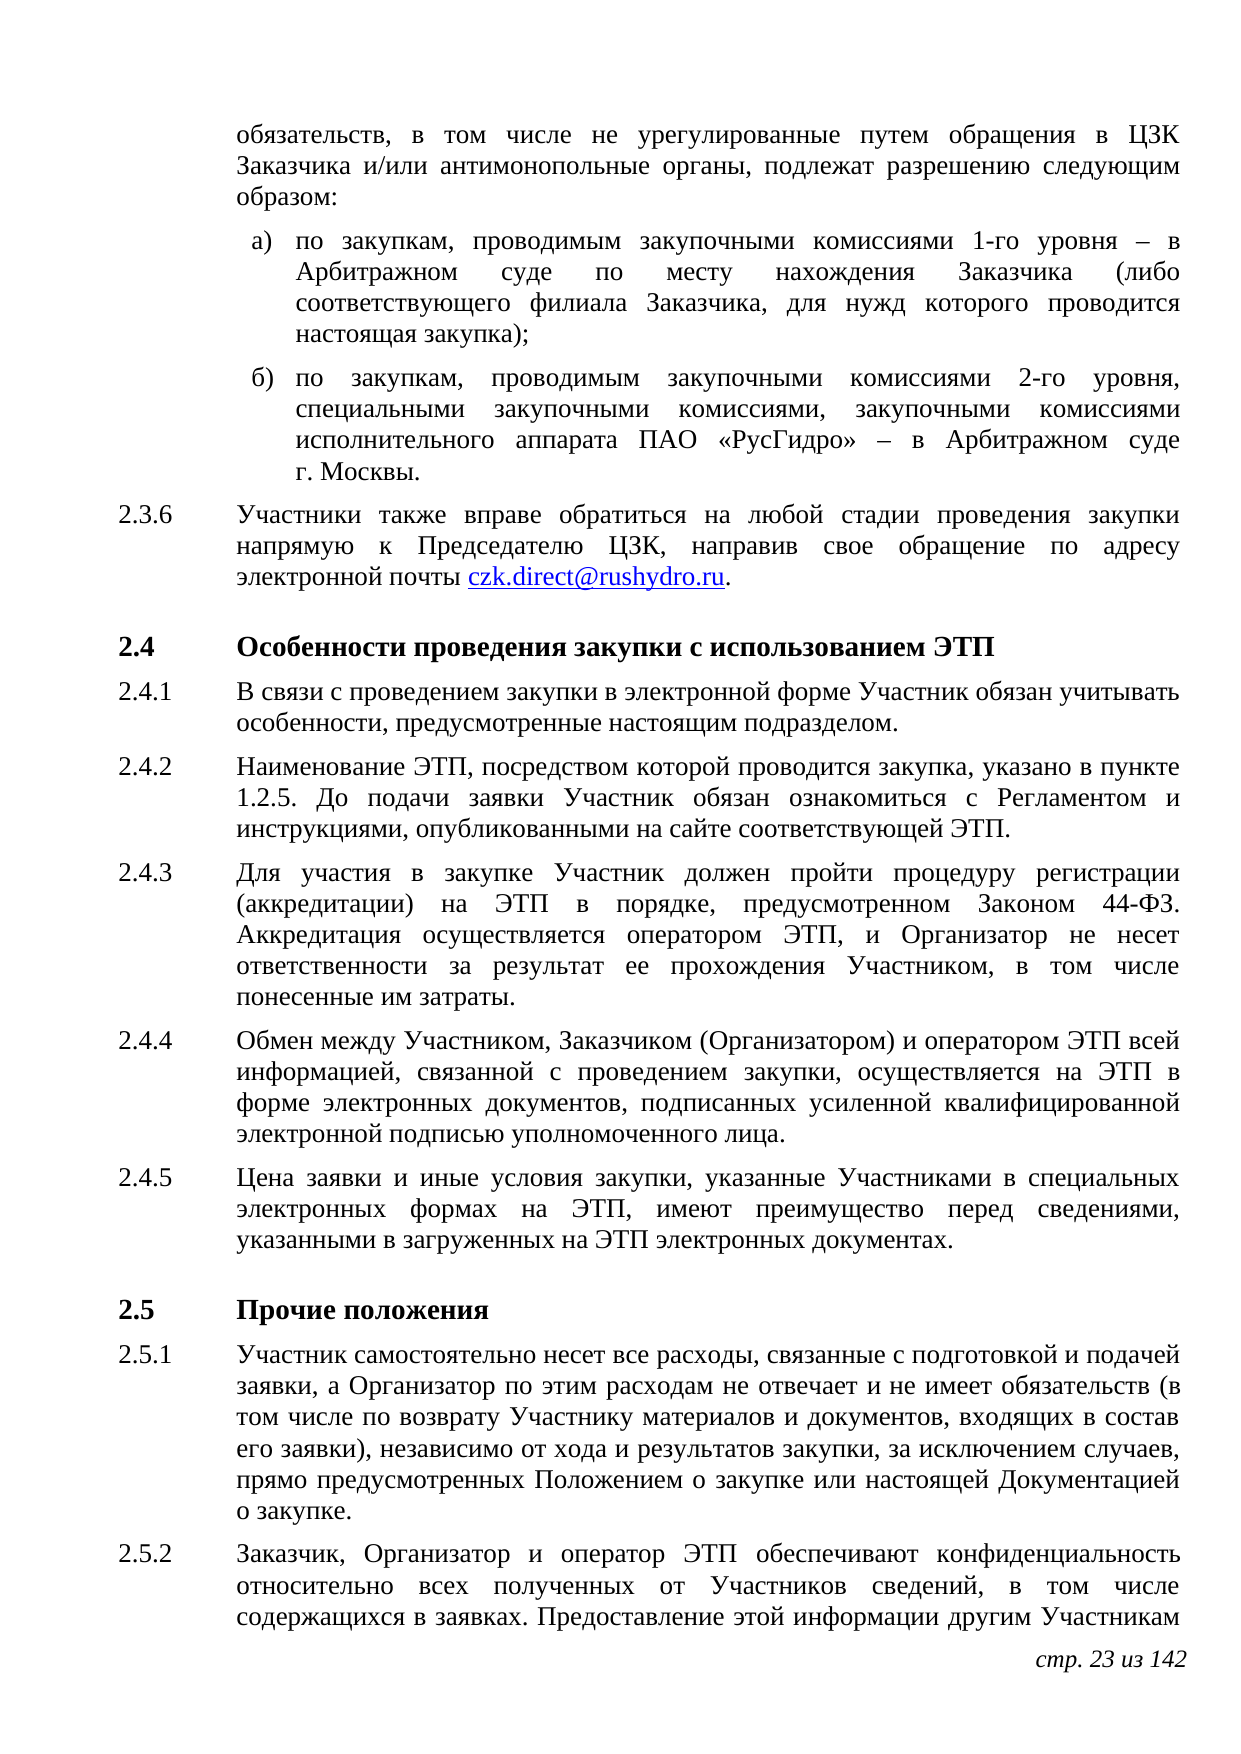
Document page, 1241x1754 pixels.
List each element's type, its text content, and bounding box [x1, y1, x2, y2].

subtitle Прочие положения [118, 1292, 1181, 1326]
text Участник самостоятельно несет все расходы, связанные с подготовкой и подачей заявки, а Организатор по этим расходам не отвечает и не имеет обязательств (в том числе по возврату Участнику материалов и документов, входящих в состав его заявки), независимо от хода и результатов закупки, за исключением случаев, прямо предусмотренных Положением о закупке или настоящей Документацией о закупке. [118, 1338, 1181, 1525]
list по закупкам, проводимым закупочными комиссиями 1-го уровня – в Арбитражном суде по месту нахождения Заказчика (либо соответствующего филиала Заказчика, для нужд которого проводится настоящая закупка); [251, 224, 1181, 349]
text В связи с проведением закупки в электронной форме Участник обязан учитывать особенности, предусмотренные настоящим подразделом. [118, 675, 1181, 737]
text Участники также вправе обратиться на любой стадии проведения закупки напрямую к Председателю ЦЗК, направив свое обращение по адресу электронной почты czk.direct@rushydro.ru. [118, 498, 1181, 592]
list по закупкам, проводимым закупочными комиссиями 2-го уровня, специальными закупочными комиссиями, закупочными комиссиями исполнительного аппарата ПАО «РусГидро» – в Арбитражном суде г. Москвы. [251, 361, 1181, 486]
text Для участия в закупке Участник должен пройти процедуру регистрации (аккредитации) на ЭТП в порядке, предусмотренном Законом 44-ФЗ. Аккредитация осуществляется оператором ЭТП, и Организатор не несет ответственности за результат ее прохождения Участником, в том числе понесенные им затраты. [118, 856, 1181, 1012]
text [118, 1538, 1181, 1631]
text Обмен между Участником, Заказчиком (Организатором) и оператором ЭТП всей информацией, связанной с проведением закупки, осуществляется на ЭТП в форме электронных документов, подписанных усиленной квалифицированной электронной подписью уполномоченного лица. [118, 1024, 1181, 1149]
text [118, 118, 1181, 212]
text Цена заявки и иные условия закупки, указанные Участниками в специальных электронных формах на ЭТП, имеют преимущество перед сведениями, указанными в загруженных на ЭТП электронных документах. [118, 1161, 1181, 1255]
subtitle Особенности проведения закупки с использованием ЭТП [118, 629, 1181, 663]
text Наименование ЭТП, посредством которой проводится закупка, указано в пункте 1.2.5. До подачи заявки Участник обязан ознакомиться с Регламентом и инструкциями, опубликованными на сайте соответствующей ЭТП. [118, 750, 1181, 843]
